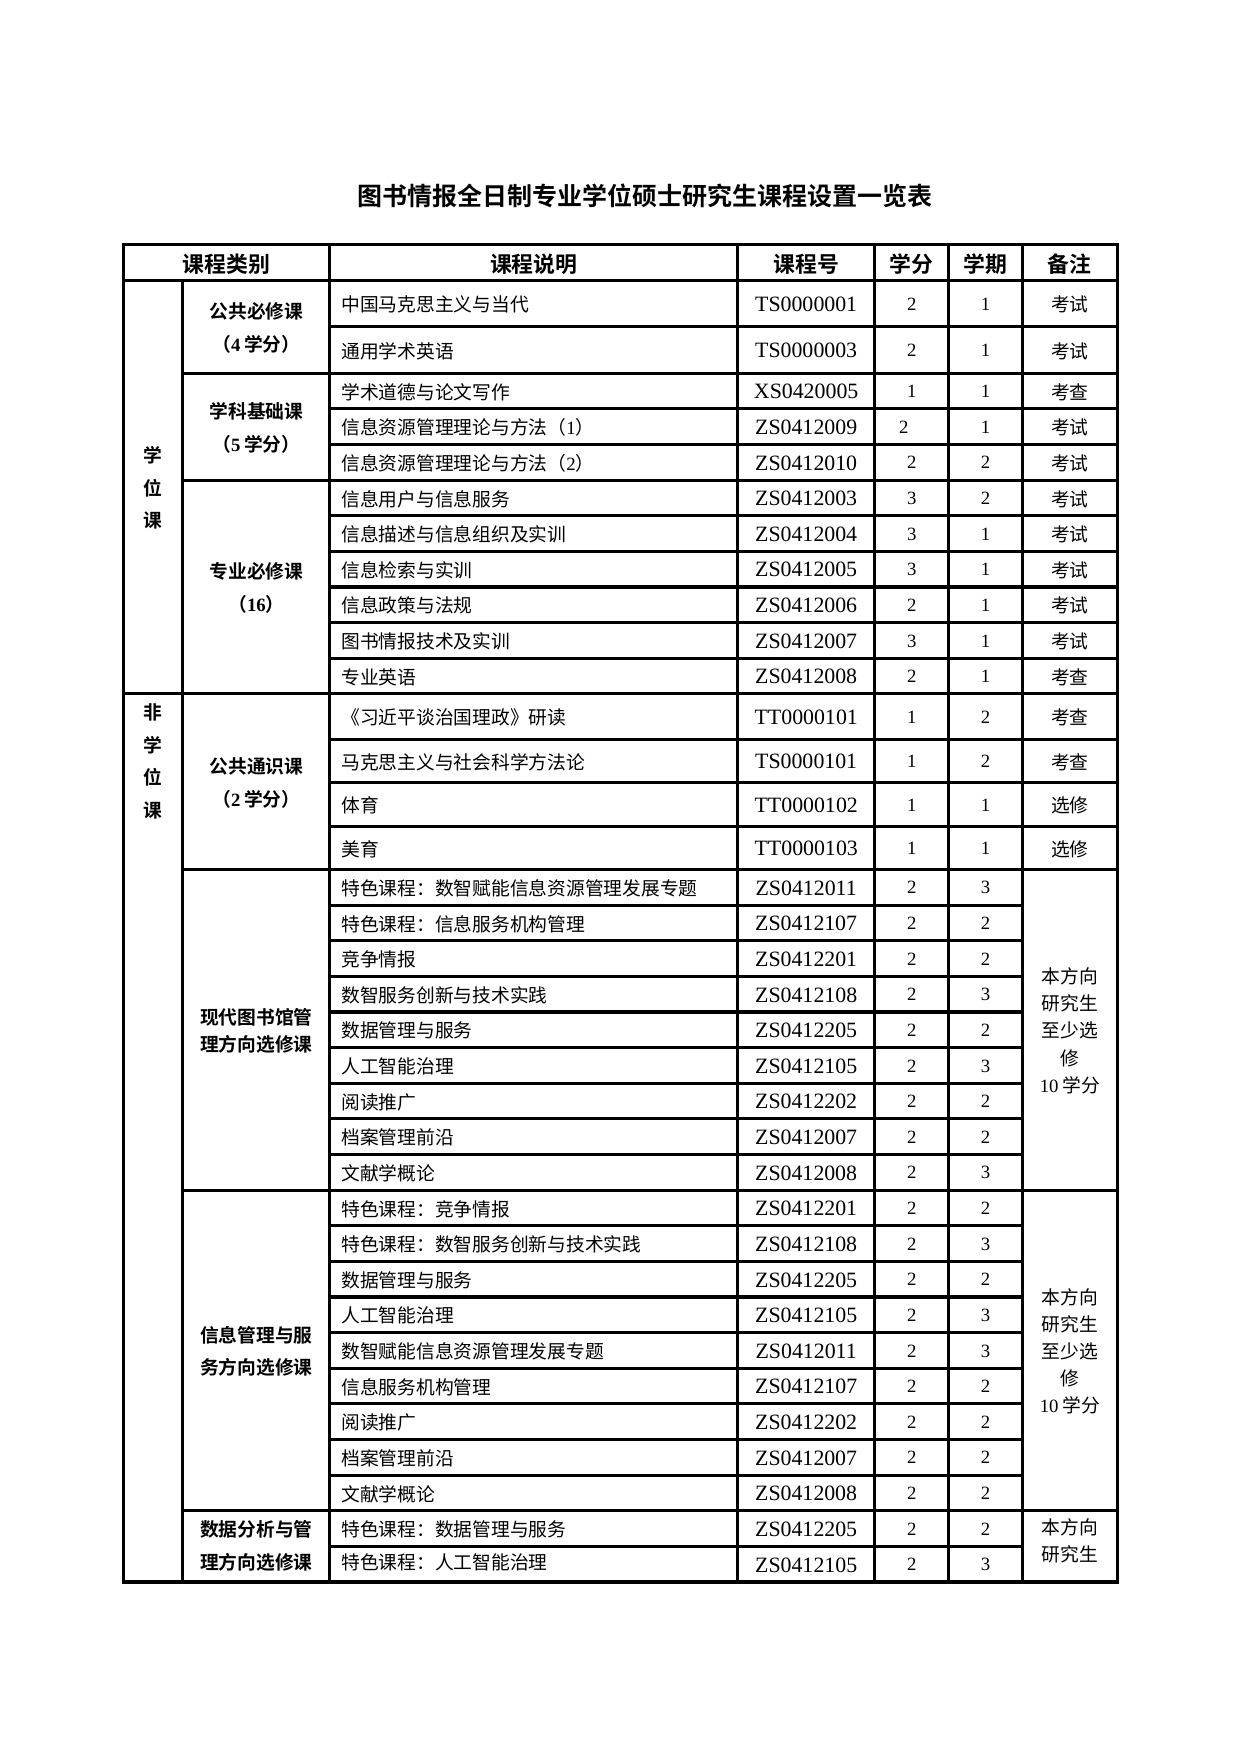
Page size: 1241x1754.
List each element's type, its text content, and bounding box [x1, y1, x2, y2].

table_cell 2 [876, 282, 947, 325]
table_cell 特色课程：数据管理与服务 [331, 1512, 736, 1545]
table_cell 2 [950, 1085, 1021, 1117]
table_cell 1 [950, 784, 1021, 824]
table_cell ZS0412105 [739, 1548, 873, 1580]
table_cell ZS0412205 [739, 1512, 873, 1545]
table_cell 特色课程：人工智能治理 [331, 1548, 736, 1580]
table_cell 考试 [1024, 589, 1116, 621]
table_cell 1 [876, 784, 947, 824]
table_cell XS0420005 [739, 375, 873, 407]
table_cell TS0000001 [739, 282, 873, 325]
table_cell ZS0412007 [739, 624, 873, 657]
table_cell 考试 [1024, 482, 1116, 514]
table_cell 现代图书馆管理方向选修课 [184, 871, 328, 1188]
table_cell 2 [876, 1227, 947, 1260]
table_cell 信息资源管理理论与方法（1） [331, 410, 736, 443]
table_cell 本方向研究生至少选修 10学分 [1024, 1192, 1116, 1509]
table_cell 3 [876, 517, 947, 550]
table_cell 2 [950, 741, 1021, 781]
table_cell ZS0412201 [739, 942, 873, 975]
table_cell 1 [950, 624, 1021, 657]
table_cell 马克思主义与社会科学方法论 [331, 741, 736, 781]
table_cell 信息资源管理理论与方法（2） [331, 446, 736, 478]
table_cell 2 [876, 1477, 947, 1509]
table_cell 2 [950, 1512, 1021, 1545]
table_cell 1 [950, 375, 1021, 407]
table_cell TT0000103 [739, 828, 873, 868]
table_cell 阅读推广 [331, 1405, 736, 1438]
table_cell ZS0412202 [739, 1085, 873, 1117]
table_cell 2 [876, 871, 947, 903]
table_cell 3 [950, 1227, 1021, 1260]
table_cell 2 [950, 1405, 1021, 1438]
table_cell 学术道德与论文写作 [331, 375, 736, 407]
table_cell 文献学概论 [331, 1477, 736, 1509]
table_cell 考试 [1024, 624, 1116, 657]
table_cell 专业必修课（16） [184, 482, 328, 692]
table_cell 3 [876, 553, 947, 585]
table_cell 2 [876, 589, 947, 621]
table_cell 1 [876, 375, 947, 407]
table_cell ZS0412009 [739, 410, 873, 443]
table_cell 特色课程：信息服务机构管理 [331, 907, 736, 939]
table_cell ZS0412007 [739, 1120, 873, 1153]
table_cell 2 [876, 1120, 947, 1153]
table_cell 2 [950, 942, 1021, 975]
table_cell 考查 [1024, 660, 1116, 692]
table_cell ZS0412008 [739, 1477, 873, 1509]
table_cell 考试 [1024, 282, 1116, 325]
table_cell 中国马克思主义与当代 [331, 282, 736, 325]
table_cell 2 [950, 907, 1021, 939]
table_cell ZS0412004 [739, 517, 873, 550]
table_cell 2 [876, 1334, 947, 1367]
table_cell 1 [950, 660, 1021, 692]
table_cell 考试 [1024, 410, 1116, 443]
table_cell ZS0412205 [739, 1014, 873, 1046]
table_header 学期 [950, 246, 1021, 279]
table_cell 3 [876, 624, 947, 657]
table_cell 选修 [1024, 784, 1116, 824]
table_header 课程号 [739, 246, 873, 279]
table_cell 数据管理与服务 [331, 1014, 736, 1046]
table_header 课程说明 [331, 246, 736, 279]
table_cell 专业英语 [331, 660, 736, 692]
table_cell 特色课程：竞争情报 [331, 1192, 736, 1224]
table_cell ZS0412010 [739, 446, 873, 478]
table_cell 竞争情报 [331, 942, 736, 975]
table_cell 2 [876, 410, 947, 443]
table_cell 公共通识课 （2学分） [184, 695, 328, 868]
table_cell ZS0412107 [739, 1370, 873, 1402]
table_cell ZS0412006 [739, 589, 873, 621]
table_cell 3 [950, 978, 1021, 1010]
table_cell 1 [950, 410, 1021, 443]
table_cell 1 [950, 517, 1021, 550]
table_cell 3 [950, 1299, 1021, 1331]
table_cell 2 [876, 328, 947, 372]
table_cell 信息政策与法规 [331, 589, 736, 621]
table_cell 2 [876, 1512, 947, 1545]
table_cell 3 [950, 1548, 1021, 1580]
table_cell 2 [876, 1049, 947, 1082]
table_cell ZS0412108 [739, 978, 873, 1010]
table_cell 2 [876, 1441, 947, 1473]
table_cell 1 [950, 282, 1021, 325]
table_cell 2 [950, 1370, 1021, 1402]
table_cell 2 [876, 660, 947, 692]
table_cell 数据管理与服务 [331, 1263, 736, 1295]
table_cell 考查 [1024, 741, 1116, 781]
table_cell 人工智能治理 [331, 1049, 736, 1082]
table_cell 特色课程：数智赋能信息资源管理发展专题 [331, 871, 736, 903]
text 图书情报全日制专业学位硕士研究生课程设置一览表 [148, 162, 1092, 227]
table_cell ZS0412005 [739, 553, 873, 585]
table_cell 2 [876, 1192, 947, 1224]
table_cell 2 [876, 1263, 947, 1295]
table_cell ZS0412011 [739, 871, 873, 903]
table_cell 档案管理前沿 [331, 1441, 736, 1473]
table_cell 1 [950, 828, 1021, 868]
table_cell 信息检索与实训 [331, 553, 736, 585]
table_cell ZS0412107 [739, 907, 873, 939]
table_cell 数智服务创新与技术实践 [331, 978, 736, 1010]
table_cell ZS0412011 [739, 1334, 873, 1367]
table_cell 3 [950, 1334, 1021, 1367]
table_cell 2 [950, 1014, 1021, 1046]
table_header 学分 [876, 246, 947, 279]
table_cell 信息管理与服务方向选修课 [184, 1192, 328, 1509]
table_cell 阅读推广 [331, 1085, 736, 1117]
table_cell 2 [876, 1299, 947, 1331]
table_cell 3 [950, 1049, 1021, 1082]
table_cell 考查 [1024, 695, 1116, 738]
table_cell ZS0412105 [739, 1299, 873, 1331]
table_cell 美育 [331, 828, 736, 868]
table_cell 1 [950, 589, 1021, 621]
table_cell 2 [876, 978, 947, 1010]
table_cell 人工智能治理 [331, 1299, 736, 1331]
table_cell 1 [876, 741, 947, 781]
table_cell 数据分析与管理方向选修课 [184, 1512, 328, 1580]
table_cell 2 [876, 446, 947, 478]
table_cell 通用学术英语 [331, 328, 736, 372]
table_cell ZS0412108 [739, 1227, 873, 1260]
table_cell 图书情报技术及实训 [331, 624, 736, 657]
table_cell 考试 [1024, 328, 1116, 372]
table_cell 学位课 [125, 282, 181, 692]
table_cell 1 [876, 695, 947, 738]
table_cell 考试 [1024, 553, 1116, 585]
table_cell 选修 [1024, 828, 1116, 868]
table_cell 2 [950, 482, 1021, 514]
table_header 备注 [1024, 246, 1116, 279]
table_cell 3 [950, 871, 1021, 903]
table_cell 2 [950, 695, 1021, 738]
table_cell 1 [950, 328, 1021, 372]
table_cell 2 [876, 1014, 947, 1046]
table_cell TT0000101 [739, 695, 873, 738]
table_cell 信息服务机构管理 [331, 1370, 736, 1402]
table_cell 2 [950, 1441, 1021, 1473]
table_cell ZS0412205 [739, 1263, 873, 1295]
table_header 课程类别 [125, 246, 328, 279]
table_cell ZS0412201 [739, 1192, 873, 1224]
table_cell 本方向研究生至少选修 10学分 [1024, 871, 1116, 1188]
table_cell ZS0412008 [739, 1156, 873, 1188]
table_cell 数智赋能信息资源管理发展专题 [331, 1334, 736, 1367]
table_cell 1 [876, 828, 947, 868]
table_cell 信息描述与信息组织及实训 [331, 517, 736, 550]
table_cell 2 [950, 1192, 1021, 1224]
table_cell 1 [950, 553, 1021, 585]
table_cell TS0000003 [739, 328, 873, 372]
table_cell 学科基础课 （5学分） [184, 375, 328, 478]
table_cell ZS0412003 [739, 482, 873, 514]
table_cell TT0000102 [739, 784, 873, 824]
table_cell ZS0412202 [739, 1405, 873, 1438]
table_cell 3 [950, 1156, 1021, 1188]
table_cell 2 [876, 1548, 947, 1580]
table_cell 2 [950, 1120, 1021, 1153]
table_cell 信息用户与信息服务 [331, 482, 736, 514]
table_cell 体育 [331, 784, 736, 824]
table_cell 2 [950, 1263, 1021, 1295]
table_cell 2 [876, 942, 947, 975]
table_cell 2 [876, 1405, 947, 1438]
table_cell 文献学概论 [331, 1156, 736, 1188]
table_cell 特色课程：数智服务创新与技术实践 [331, 1227, 736, 1260]
table_cell 考查 [1024, 375, 1116, 407]
table_cell 2 [876, 1370, 947, 1402]
table_cell ZS0412008 [739, 660, 873, 692]
table_cell ZS0412105 [739, 1049, 873, 1082]
table_cell 2 [876, 907, 947, 939]
table_cell 本方向研究生至少选修 10学分 [1024, 1512, 1116, 1580]
table_cell 2 [876, 1156, 947, 1188]
table_cell 2 [950, 446, 1021, 478]
table_cell 非学位课 [125, 695, 181, 1580]
table_cell 3 [876, 482, 947, 514]
table_cell 考试 [1024, 446, 1116, 478]
table_cell 《习近平谈治国理政》研读 [331, 695, 736, 738]
table_cell 公共必修课 （4学分） [184, 282, 328, 372]
table_cell 档案管理前沿 [331, 1120, 736, 1153]
table_cell 2 [876, 1085, 947, 1117]
table_cell ZS0412007 [739, 1441, 873, 1473]
table_cell TS0000101 [739, 741, 873, 781]
table_cell 考试 [1024, 517, 1116, 550]
table_cell 2 [950, 1477, 1021, 1509]
